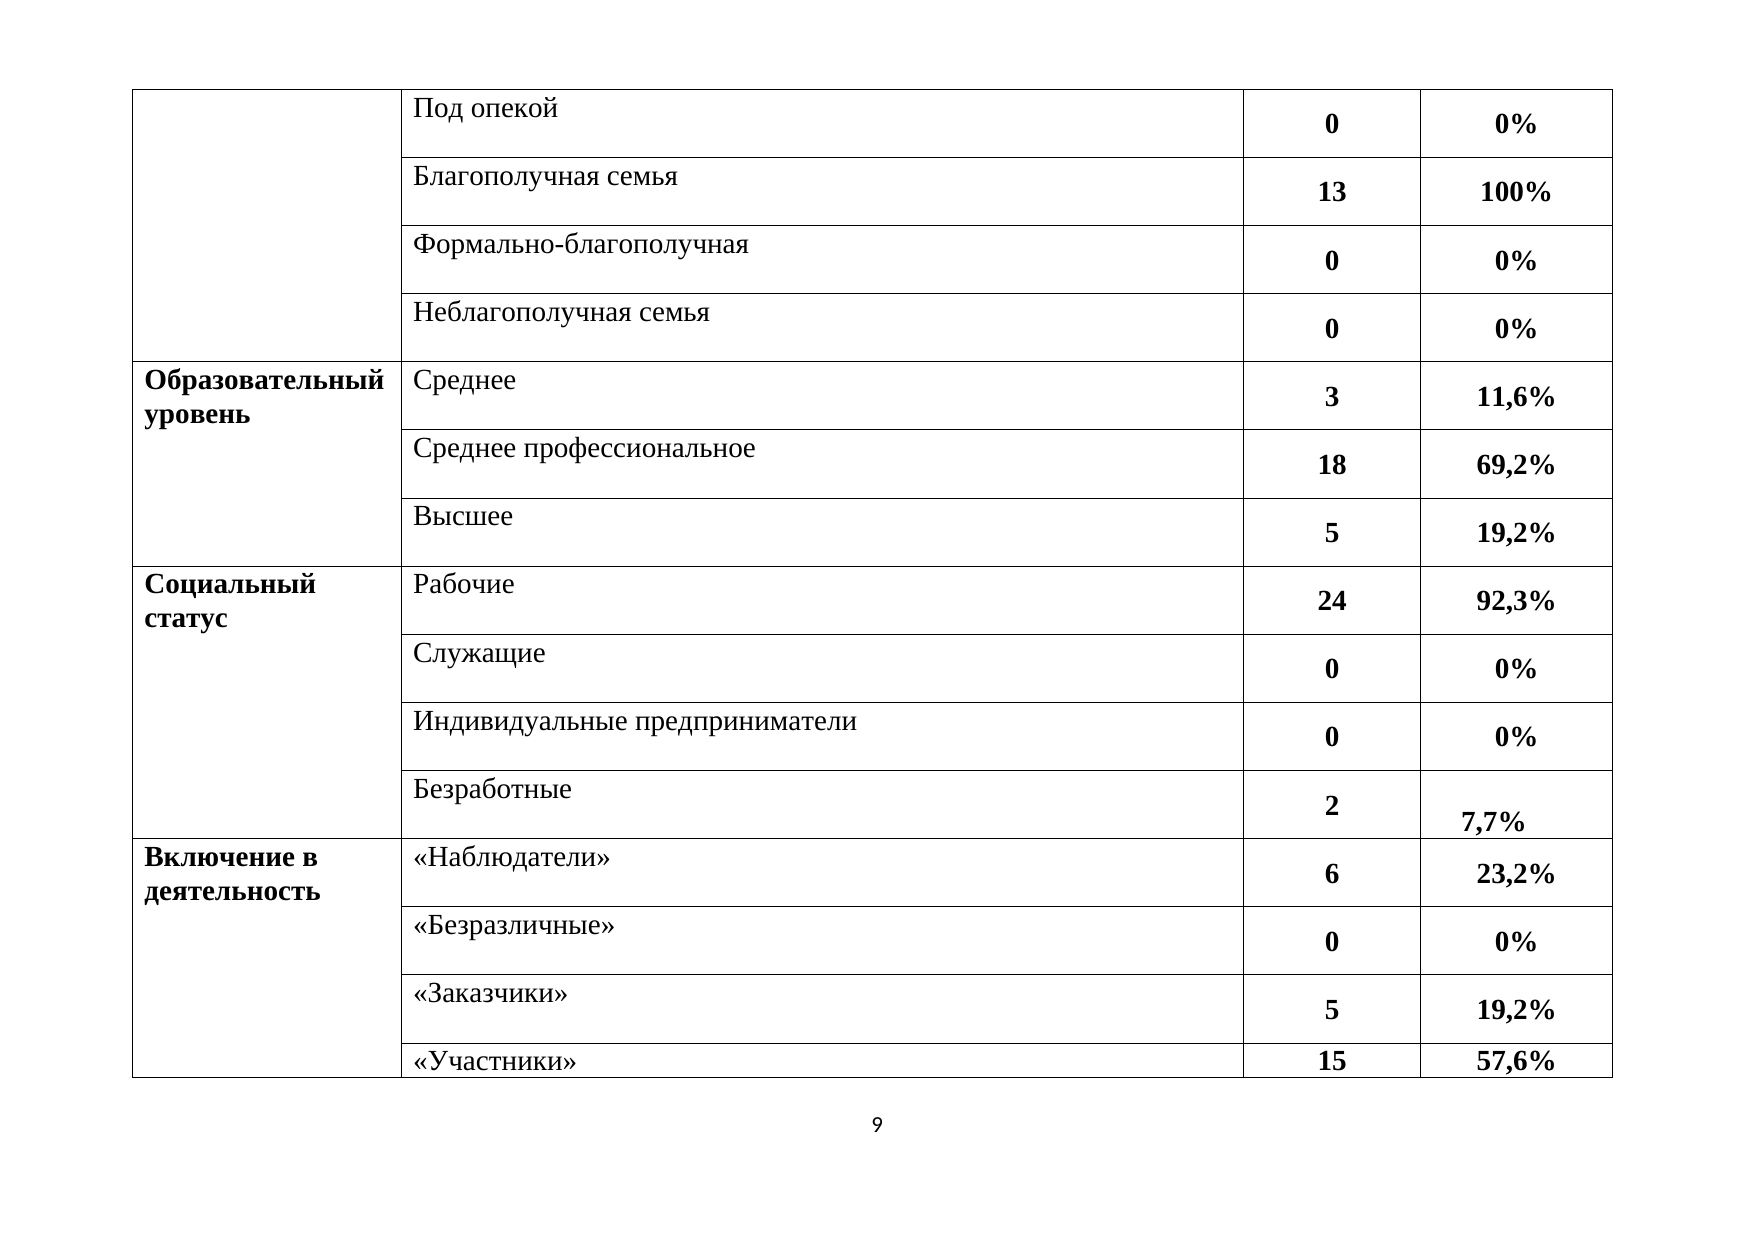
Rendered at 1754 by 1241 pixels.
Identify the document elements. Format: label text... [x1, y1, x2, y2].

table_cell Благополучная семья [402, 158, 1243, 225]
table_cell 5 [1244, 975, 1420, 1042]
table_cell Неблагополучная семья [402, 294, 1243, 361]
table_cell 57,6% [1421, 1044, 1612, 1077]
table_cell 0 [1244, 703, 1420, 770]
table_cell 24 [1244, 567, 1420, 634]
table_cell 18 [1244, 430, 1420, 497]
table_cell 7,7% [1421, 771, 1612, 838]
table_cell 0% [1421, 635, 1612, 702]
table_cell Служащие [402, 635, 1243, 702]
table_cell Среднее [402, 362, 1243, 429]
table_cell Под опекой [402, 90, 1243, 157]
table_cell 13 [1244, 158, 1420, 225]
table_cell Образовательный уровень [133, 362, 401, 566]
table_cell Среднее профессиональное [402, 430, 1243, 497]
table_cell 23,2% [1421, 839, 1612, 906]
table_cell Формально-благополучная [402, 226, 1243, 293]
table_cell Рабочие [402, 567, 1243, 634]
table_cell Включение в деятельность [133, 839, 401, 1077]
table_cell 19,2% [1421, 499, 1612, 566]
table_cell 0 [1244, 226, 1420, 293]
table_cell 0% [1421, 703, 1612, 770]
table_cell 5 [1244, 499, 1420, 566]
table_cell Индивидуальные предприниматели [402, 703, 1243, 770]
table_cell «Безразличные» [402, 907, 1243, 974]
table_cell 15 [1244, 1044, 1420, 1077]
table_cell 0% [1421, 294, 1612, 361]
table_cell 19,2% [1421, 975, 1612, 1042]
table_cell 0 [1244, 907, 1420, 974]
table_cell 69,2% [1421, 430, 1612, 497]
table_cell 6 [1244, 839, 1420, 906]
table_cell 3 [1244, 362, 1420, 429]
table_cell «Участники» [402, 1044, 1243, 1077]
table_cell 0 [1244, 635, 1420, 702]
table_cell Высшее [402, 499, 1243, 566]
table_cell Безработные [402, 771, 1243, 838]
table_cell 11,6% [1421, 362, 1612, 429]
table_cell 2 [1244, 771, 1420, 838]
table_cell 92,3% [1421, 567, 1612, 634]
table_cell Социальный статус [133, 567, 401, 838]
table_cell 0% [1421, 907, 1612, 974]
table_cell 100% [1421, 158, 1612, 225]
table_cell 0% [1421, 90, 1612, 157]
table_cell 0 [1244, 294, 1420, 361]
table_cell 0% [1421, 226, 1612, 293]
table_cell «Заказчики» [402, 975, 1243, 1042]
table_cell 0 [1244, 90, 1420, 157]
table_cell «Наблюдатели» [402, 839, 1243, 906]
